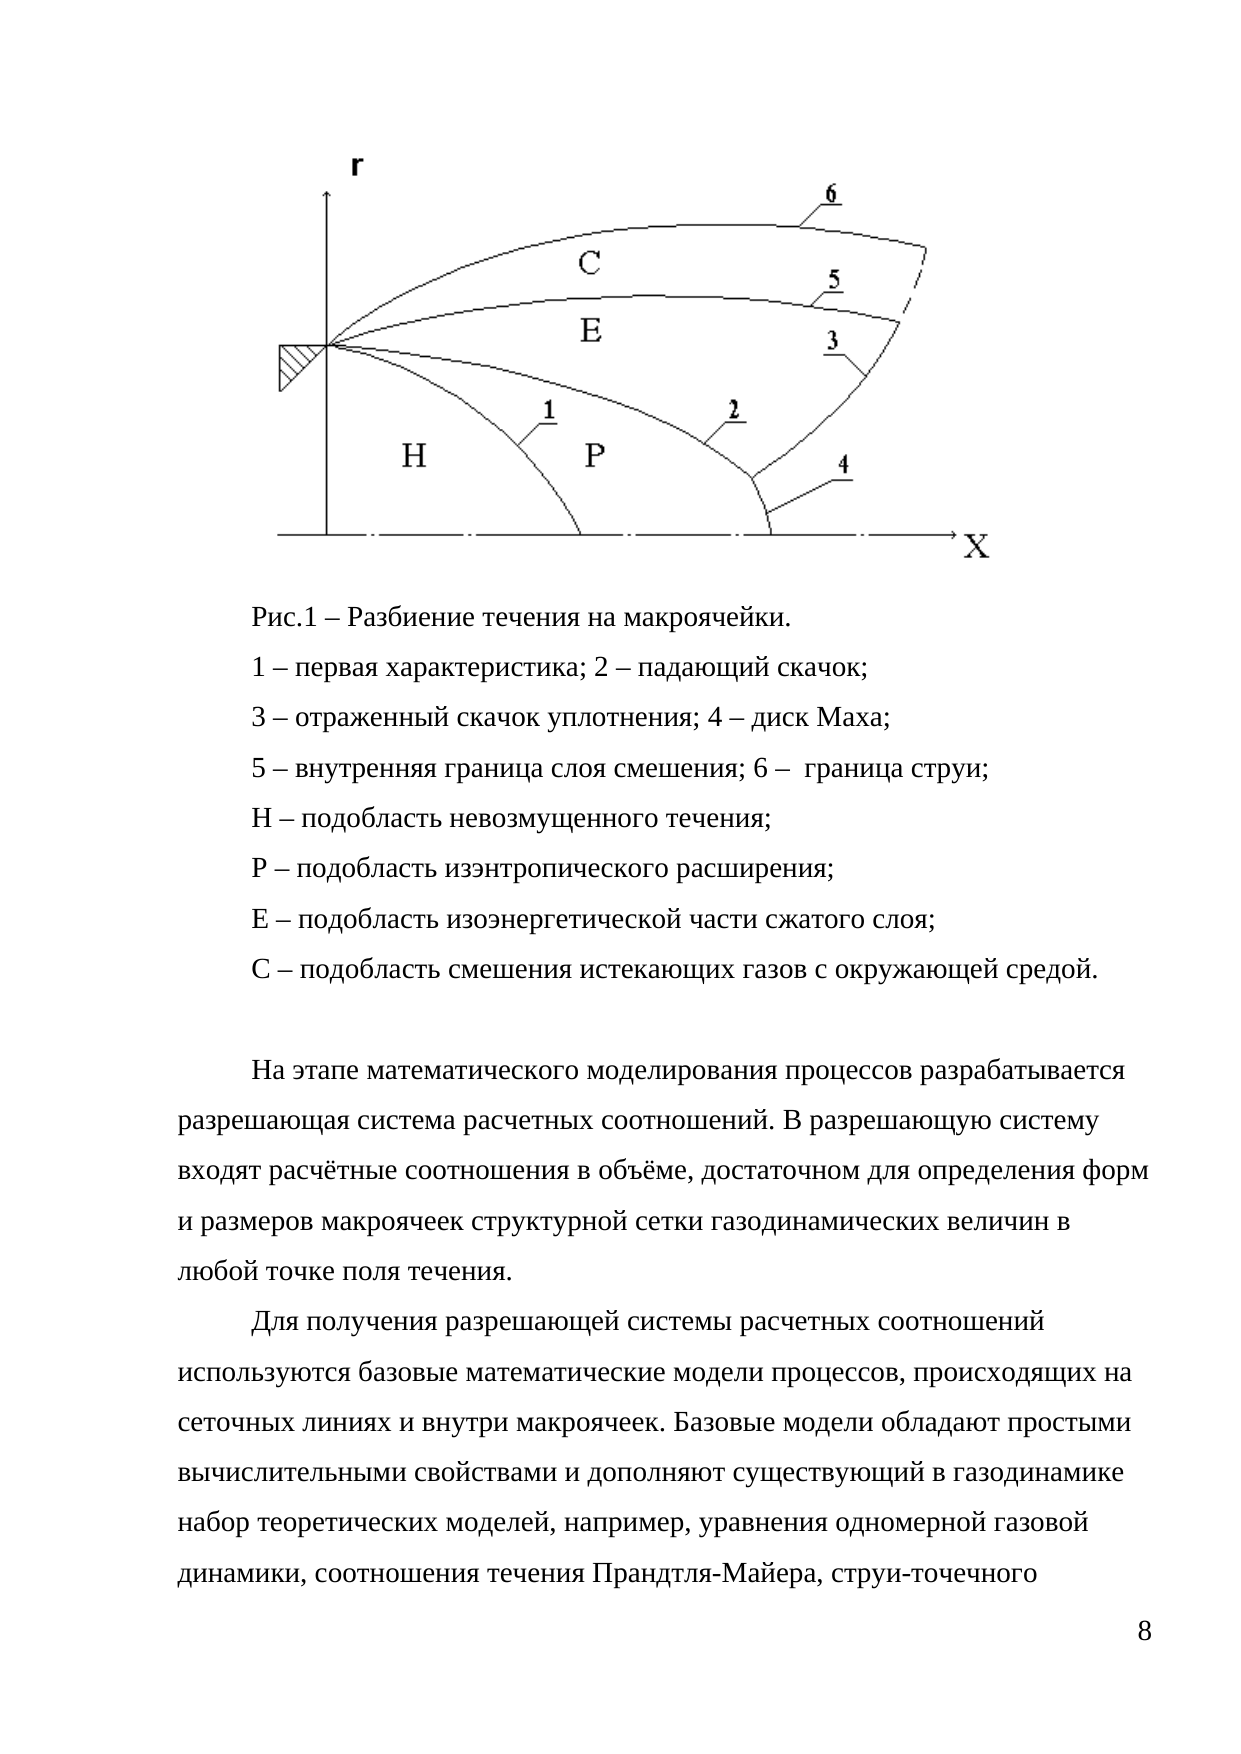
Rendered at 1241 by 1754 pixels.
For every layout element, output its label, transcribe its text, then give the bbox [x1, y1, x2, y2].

text С – подобласть смешения истекающих газов с окружающей средой. [177, 951, 1152, 985]
text На этапе математического моделирования процессов разрабатывается разрешающая система расчетных соотношений. В разрешающую систему входят расчётные соотношения в объёме, достаточном для определения форм и размеров макроячеек структурной сетки газодинамических величин в любой точке поля течения. [177, 1052, 1152, 1287]
text 1 – первая характеристика; 2 – падающий скачок; [177, 649, 1152, 683]
text Е – подобласть изоэнергетической части сжатого слоя; [177, 901, 1152, 934]
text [177, 1303, 1152, 1588]
text 3 – отраженный скачок уплотнения; 4 – диск Маха; [177, 699, 1152, 733]
text 5 – внутренняя граница слоя смешения; 6 – граница струи; [177, 750, 1152, 783]
text Н – подобласть невозмущенного течения; [177, 800, 1152, 834]
text Рис.1 – Разбиение течения на макроячейки. [177, 599, 1152, 632]
text Р – подобласть изэнтропического расширения; [177, 851, 1152, 884]
picture [251, 118, 1051, 583]
